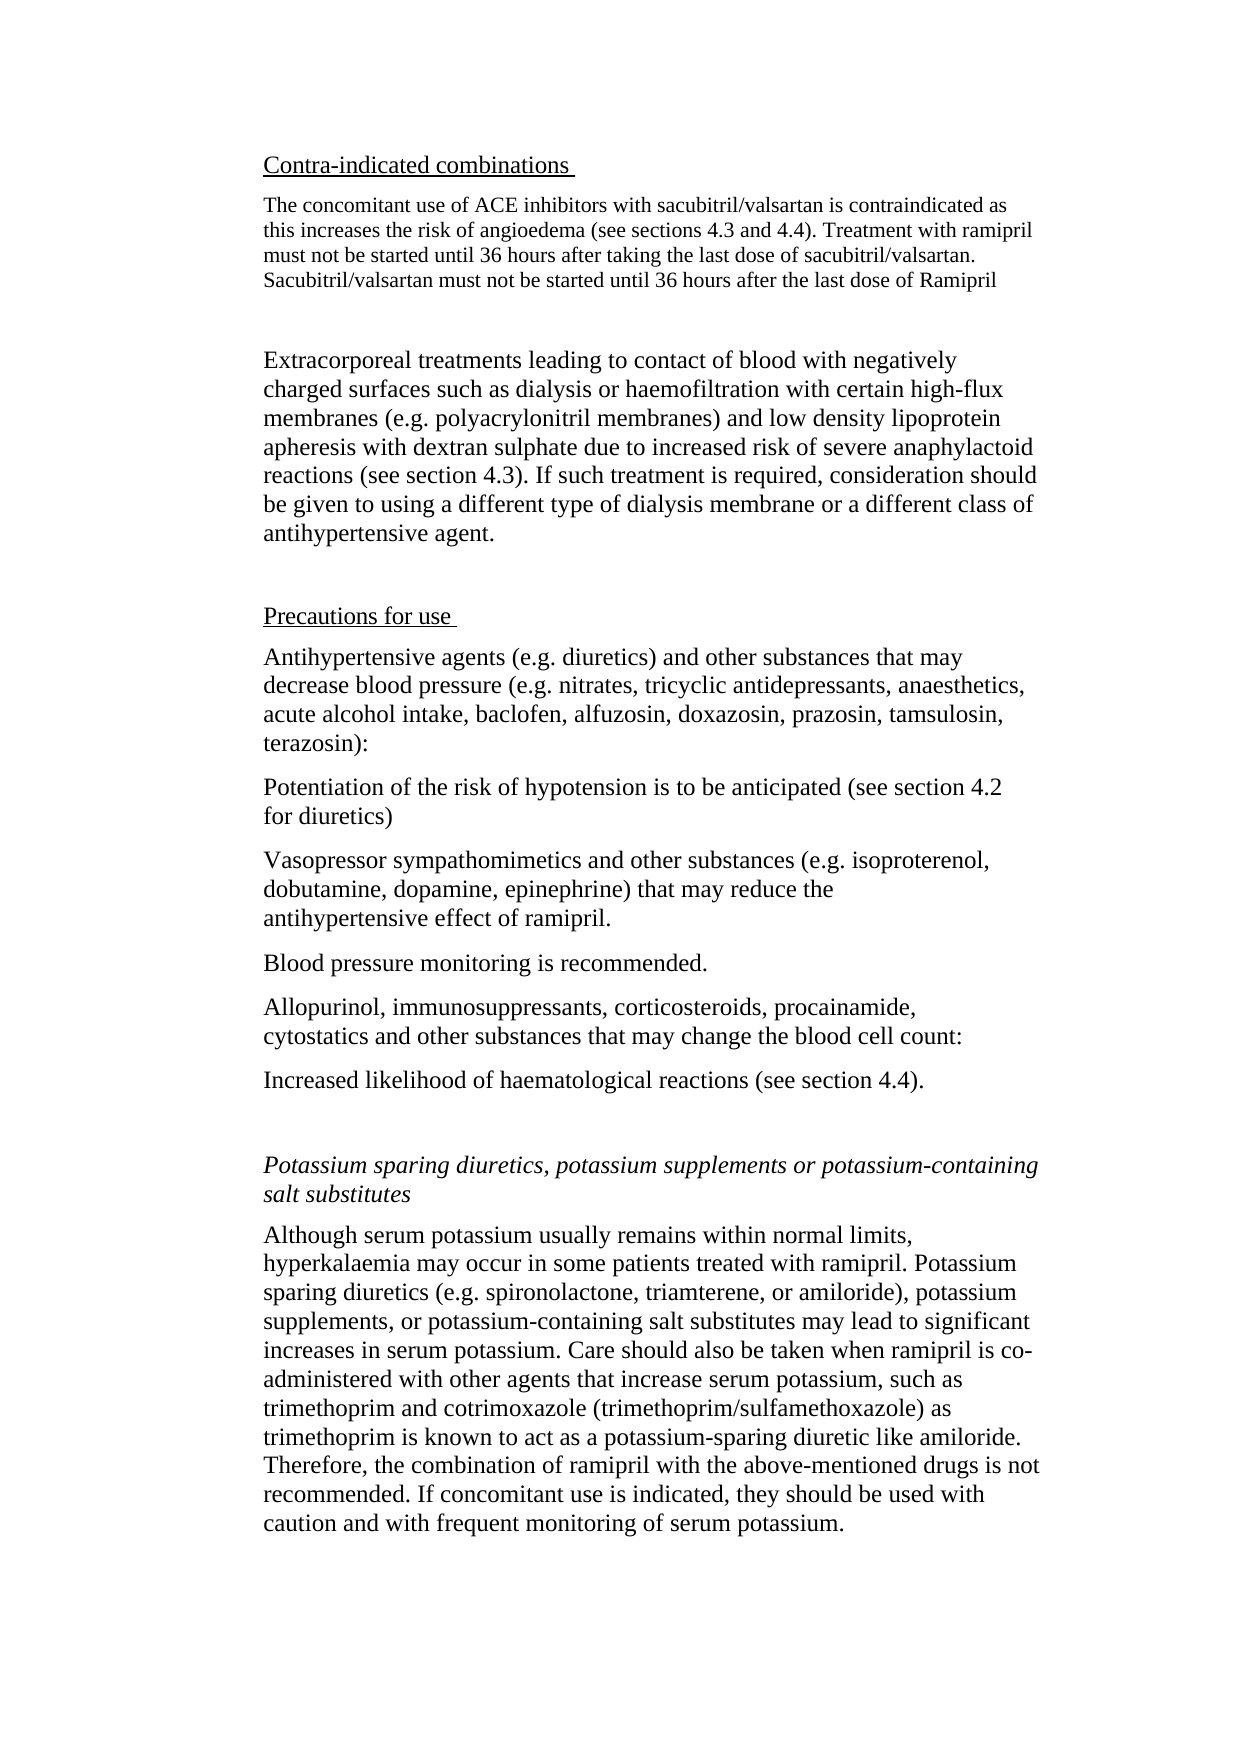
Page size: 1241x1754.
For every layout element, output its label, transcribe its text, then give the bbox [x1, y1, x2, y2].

text Potassium sparing diuretics, potassium supplements or potassium-containing salt substitutes [263, 1151, 1042, 1208]
text Extracorporeal treatments leading to contact of blood with negatively charged surfaces such as dialysis or haemofiltration with certain high-flux membranes (e.g. polyacrylonitril membranes) and low density lipoprotein apheresis with dextran sulphate due to increased risk of severe anaphylactoid reactions (see section 4.3). If such treatment is required, consideration should be given to using a different type of dialysis membrane or a different class of antihypertensive agent. [263, 345, 1042, 547]
text Increased likelihood of haematological reactions (see section 4.4). [263, 1066, 1049, 1094]
text Blood pressure monitoring is recommended. [263, 948, 1049, 977]
text Vasopressor sympathomimetics and other substances (e.g. isoproterenol, dobutamine, dopamine, epinephrine) that may reduce the antihypertensive effect of ramipril. [263, 846, 1004, 932]
text Potentiation of the risk of hypotension is to be anticipated (see section 4.2 for diuretics) [263, 773, 1034, 830]
text The concomitant use of ACE inhibitors with sacubitril/valsartan is contraindicated as this increases the risk of angioedema (see sections 4.3 and 4.4). Treatment with ramipril must not be started until 36 hours after taking the last dose of sacubitril/valsartan. Sacubitril/valsartan must not be started until 36 hours after the last dose of Ramipril [263, 192, 1042, 292]
text Contra-indicated combinations [263, 151, 1049, 179]
text Precautions for use [263, 602, 1049, 630]
text Allopurinol, immunosuppressants, corticosteroids, procainamide, cytostatics and other substances that may change the blood cell count: [263, 992, 1027, 1050]
text Although serum potassium usually remains within normal limits, hyperkalaemia may occur in some patients treated with ramipril. Potassium sparing diuretics (e.g. spironolactone, triamterene, or amiloride), potassium supplements, or potassium-containing salt substitutes may lead to significant increases in serum potassium. Care should also be taken when ramipril is co-administered with other agents that increase serum potassium, such as trimethoprim and cotrimoxazole (trimethoprim/sulfamethoxazole) as trimethoprim is known to act as a potassium-sparing diuretic like amiloride. Therefore, the combination of ramipril with the above-mentioned drugs is not recommended. If concomitant use is indicated, they should be used with caution and with frequent monitoring of serum potassium. [263, 1220, 1042, 1537]
text Antihypertensive agents (e.g. diuretics) and other substances that may decrease blood pressure (e.g. nitrates, tricyclic antidepressants, anaesthetics, acute alcohol intake, baclofen, alfuzosin, doxazosin, prazosin, tamsulosin, terazosin): [263, 642, 1027, 757]
